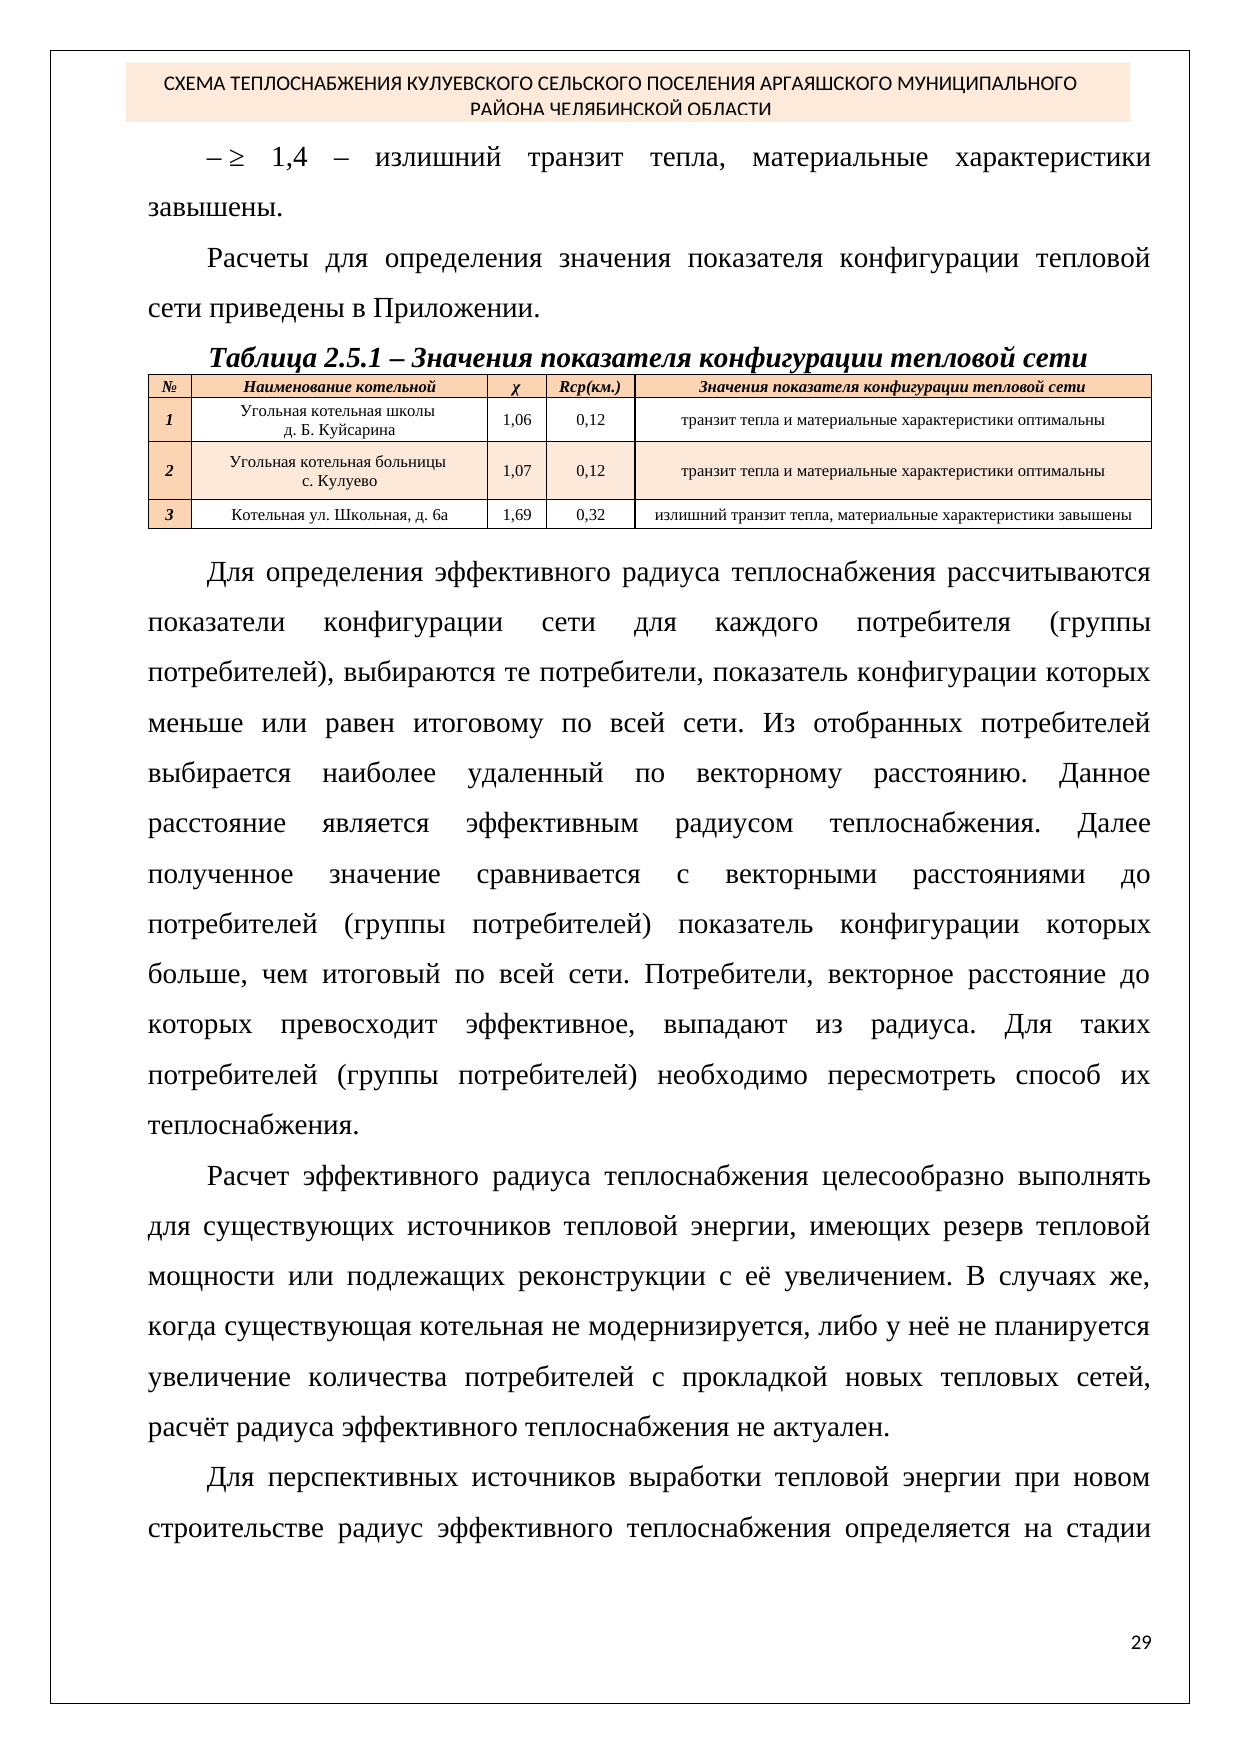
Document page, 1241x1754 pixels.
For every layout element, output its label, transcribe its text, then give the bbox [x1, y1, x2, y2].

text Таблица 2.5.1 – Значения показателя конфигурации тепловой сети [148, 340, 1152, 374]
table_cell Котельная ул. Школьная, д. 6а [192, 500, 487, 528]
text – ≥ 1,4 – излишний транзит тепла, материальные характеристики завышены. [148, 118, 1152, 223]
table_cell 1,07 [488, 442, 546, 499]
table_cell транзит тепла и материальные характеристики оптимальны [636, 398, 1151, 441]
table_cell 0,12 [547, 398, 634, 441]
table_cell излишний транзит тепла, материальные характеристики завышены [636, 500, 1151, 528]
text Расчет эффективного радиуса теплоснабжения целесообразно выполнять для существующих источников тепловой энергии, имеющих резерв тепловой мощности или подлежащих реконструкции с её увеличением. В случаях же, когда существующая котельная не модернизируется, либо у неё не планируется увеличение количества потребителей с прокладкой новых тепловых сетей, расчёт радиуса эффективного теплоснабжения не актуален. [148, 1158, 1152, 1443]
table_header Наименование котельной [192, 375, 487, 397]
table_cell 0,32 [547, 500, 634, 528]
table_cell Угольная котельная больницы с. Кулуево [192, 442, 487, 499]
text Для определения эффективного радиуса теплоснабжения рассчитываются показатели конфигурации сети для каждого потребителя (группы потребителей), выбираются те потребители, показатель конфигурации которых меньше или равен итоговому по всей сети. Из отобранных потребителей выбирается наиболее удаленный по векторному расстоянию. Данное расстояние является эффективным радиусом теплоснабжения. Далее полученное значение сравнивается с векторными расстояниями до потребителей (группы потребителей) показатель конфигурации которых больше, чем итоговый по всей сети. Потребители, векторное расстояние до которых превосходит эффективное, выпадают из радиуса. Для таких потребителей (группы потребителей) необходимо пересмотреть способ их теплоснабжения. [148, 554, 1152, 1141]
table_cell 1,06 [488, 398, 546, 441]
table_cell 2 [149, 442, 191, 499]
table_cell 3 [149, 500, 191, 528]
table_cell транзит тепла и материальные характеристики оптимальны [636, 442, 1151, 499]
table_cell 1,69 [488, 500, 546, 528]
table_header Rср(км.) [547, 375, 634, 397]
text Расчеты для определения значения показателя конфигурации тепловой сети приведены в Приложении. [148, 240, 1152, 323]
table_cell Угольная котельная школы д. Б. Куйсарина [192, 398, 487, 441]
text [148, 1459, 1152, 1543]
table_cell 0,12 [547, 442, 634, 499]
table_header χ [488, 375, 546, 397]
table_header № [149, 375, 191, 397]
table_header Значения показателя конфигурации тепловой сети [636, 375, 1151, 397]
table_cell 1 [149, 398, 191, 441]
